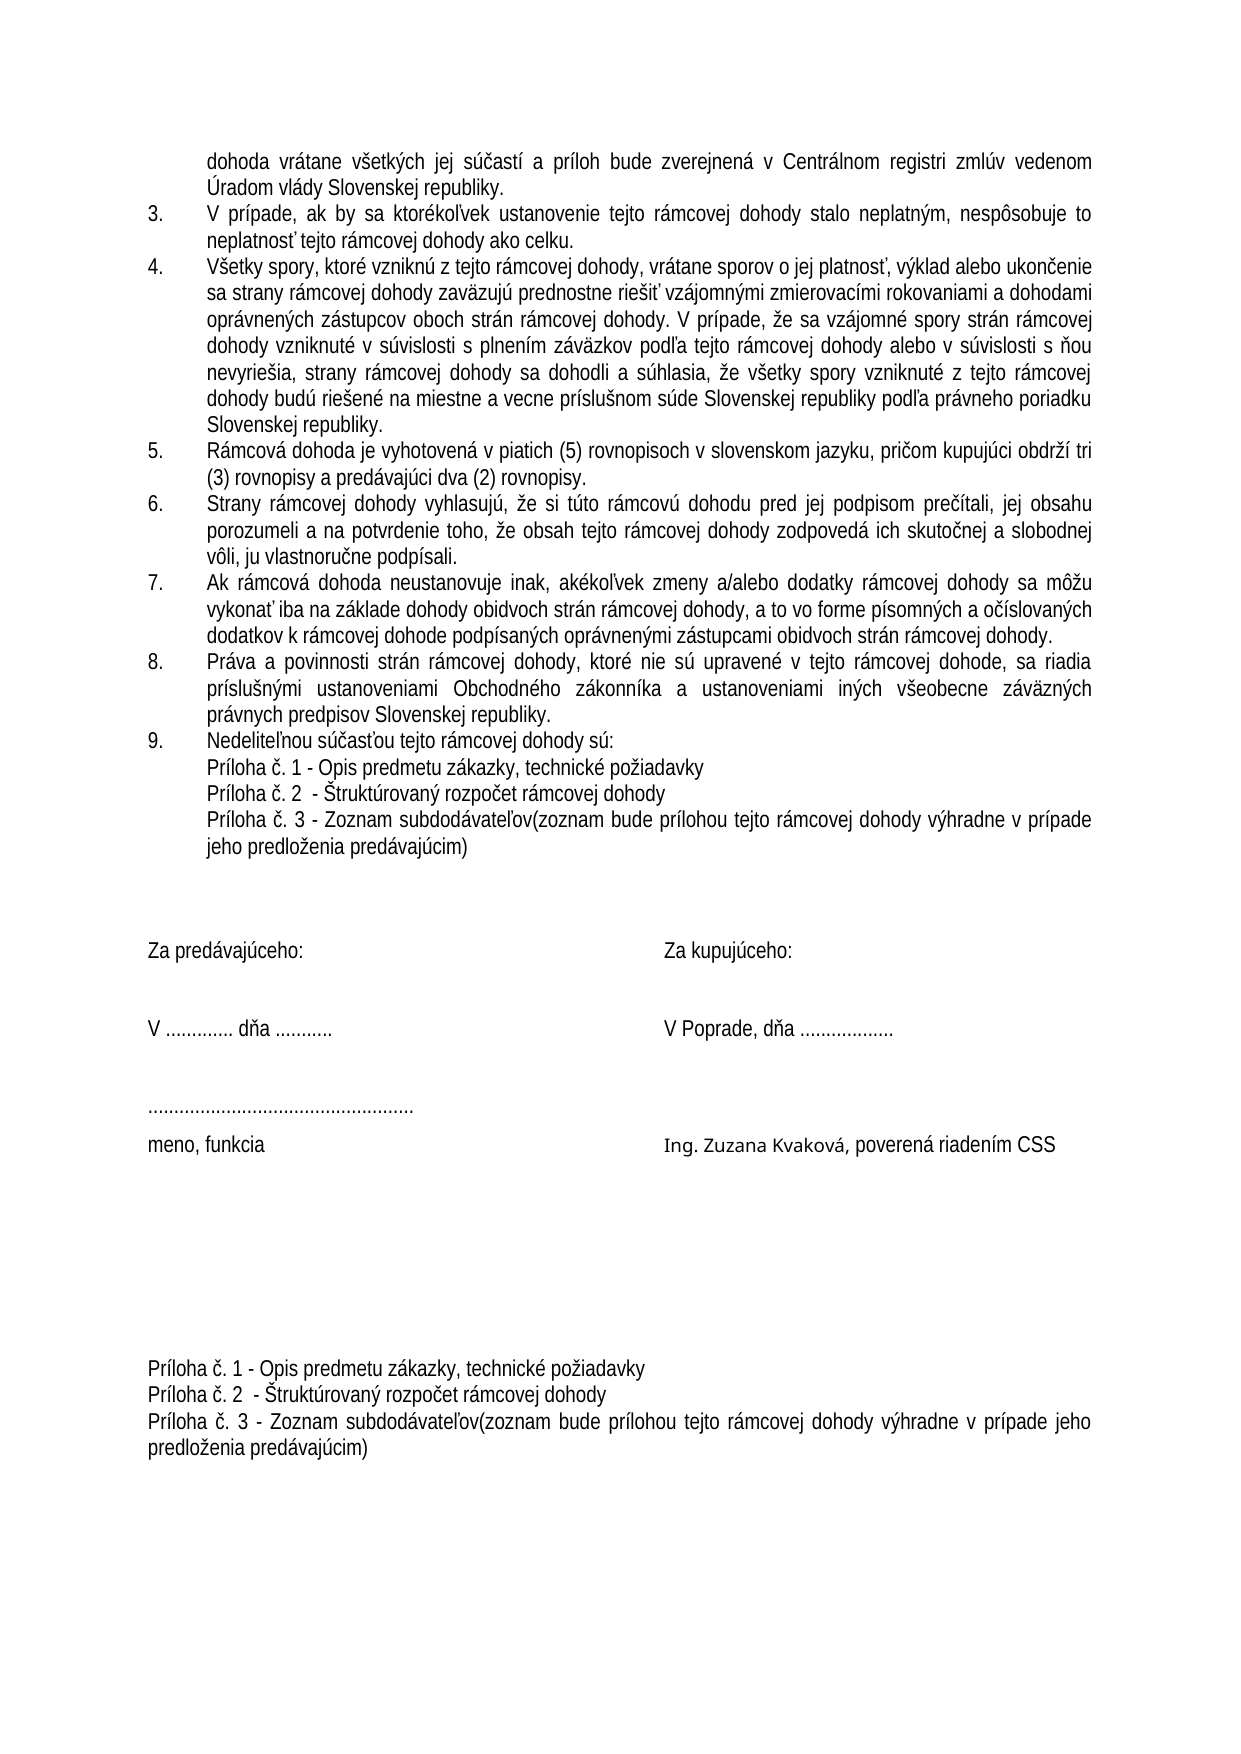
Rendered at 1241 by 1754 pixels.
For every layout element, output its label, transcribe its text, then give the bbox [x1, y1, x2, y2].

text 4. Všetky spory, ktoré vzniknú z tejto rámcovej dohody, vrátane sporov o jej platnosť, výklad alebo ukončenie sa strany rámcovej dohody zaväzujú prednostne riešiť vzájomnými zmierovacími rokovaniami a dohodami oprávnených zástupcov oboch strán rámcovej dohody. V prípade, že sa vzájomné spory strán rámcovej dohody vzniknuté v súvislosti s plnením záväzkov podľa tejto rámcovej dohody alebo v súvislosti s ňou nevyriešia, strany rámcovej dohody sa dohodli a súhlasia, že všetky spory vzniknuté z tejto rámcovej dohody budú riešené na miestne a vecne príslušnom súde Slovenskej republiky podľa právneho poriadku Slovenskej republiky. [148, 253, 1093, 437]
text 9. Nedeliteľnou súčasťou tejto rámcovej dohody sú: [148, 727, 1093, 754]
text Príloha č. 3 - Zoznam subdodávateľov(zoznam bude prílohou tejto rámcovej dohody výhradne v prípade jeho predloženia predávajúcim) [148, 1408, 1093, 1460]
text 3. V prípade, ak by sa ktorékoľvek ustanovenie tejto rámcovej dohody stalo neplatným, nespôsobuje to neplatnosť tejto rámcovej dohody ako celku. [148, 200, 1093, 253]
text Za predávajúceho: Za kupujúceho: [148, 937, 1093, 963]
text 7. Ak rámcová dohoda neustanovuje inak, akékoľvek zmeny a/alebo dodatky rámcovej dohody sa môžu vykonať iba na základe dohody obidvoch strán rámcovej dohody, a to vo forme písomných a očíslovaných dodatkov k rámcovej dohode podpísaných oprávnenými zástupcami obidvoch strán rámcovej dohody. [148, 569, 1093, 648]
text Príloha č. 2 - Štruktúrovaný rozpočet rámcovej dohody [207, 780, 1093, 806]
text V ............. dňa ........... V Poprade, dňa .................. [148, 1014, 1093, 1041]
text meno, funkcia Ing. Zuzana Kvaková, poverená riadením CSS [148, 1131, 1093, 1158]
text Príloha č. 1 - Opis predmetu zákazky, technické požiadavky [148, 1355, 1093, 1381]
text 8. Práva a povinnosti strán rámcovej dohody, ktoré nie sú upravené v tejto rámcovej dohode, sa riadia príslušnými ustanoveniami Obchodného zákonníka a ustanoveniami iných všeobecne záväzných právnych predpisov Slovenskej republiky. [148, 648, 1093, 727]
text Príloha č. 2 - Štruktúrovaný rozpočet rámcovej dohody [148, 1381, 1093, 1408]
text Príloha č. 1 - Opis predmetu zákazky, technické požiadavky [207, 754, 1093, 780]
text Príloha č. 3 - Zoznam subdodávateľov(zoznam bude prílohou tejto rámcovej dohody výhradne v prípade jeho predloženia predávajúcim) [207, 806, 1093, 859]
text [148, 148, 1093, 200]
text ................................................... [148, 1092, 1093, 1119]
text 5. Rámcová dohoda je vyhotovená v piatich (5) rovnopisoch v slovenskom jazyku, pričom kupujúci obdrží tri (3) rovnopisy a predávajúci dva (2) rovnopisy. [148, 437, 1093, 490]
text 6. Strany rámcovej dohody vyhlasujú, že si túto rámcovú dohodu pred jej podpisom prečítali, jej obsahu porozumeli a na potvrdenie toho, že obsah tejto rámcovej dohody zodpovedá ich skutočnej a slobodnej vôli, ju vlastnoručne podpísali. [148, 490, 1093, 569]
